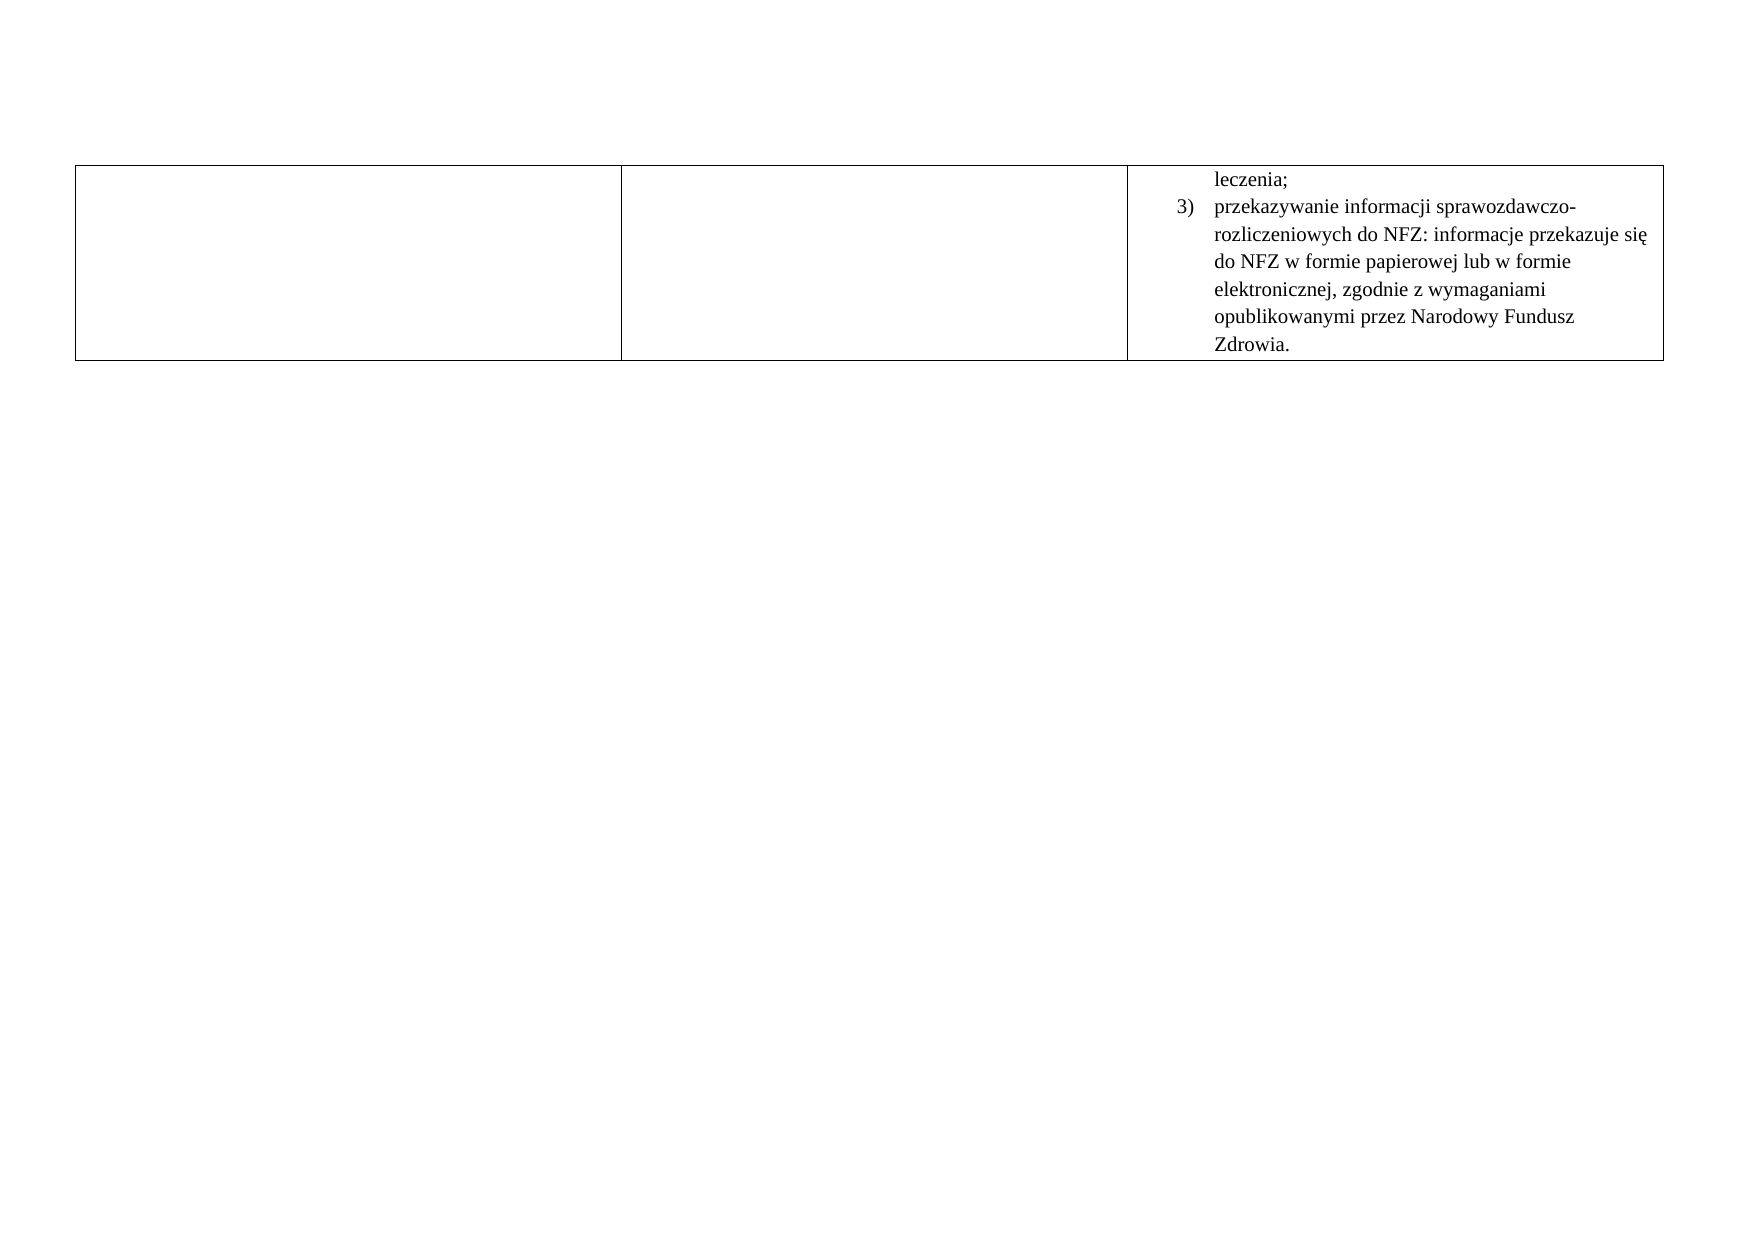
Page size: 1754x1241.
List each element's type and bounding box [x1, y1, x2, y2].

table_cell [622, 166, 1127, 360]
table_cell [76, 166, 621, 360]
table_cell [1128, 166, 1663, 360]
